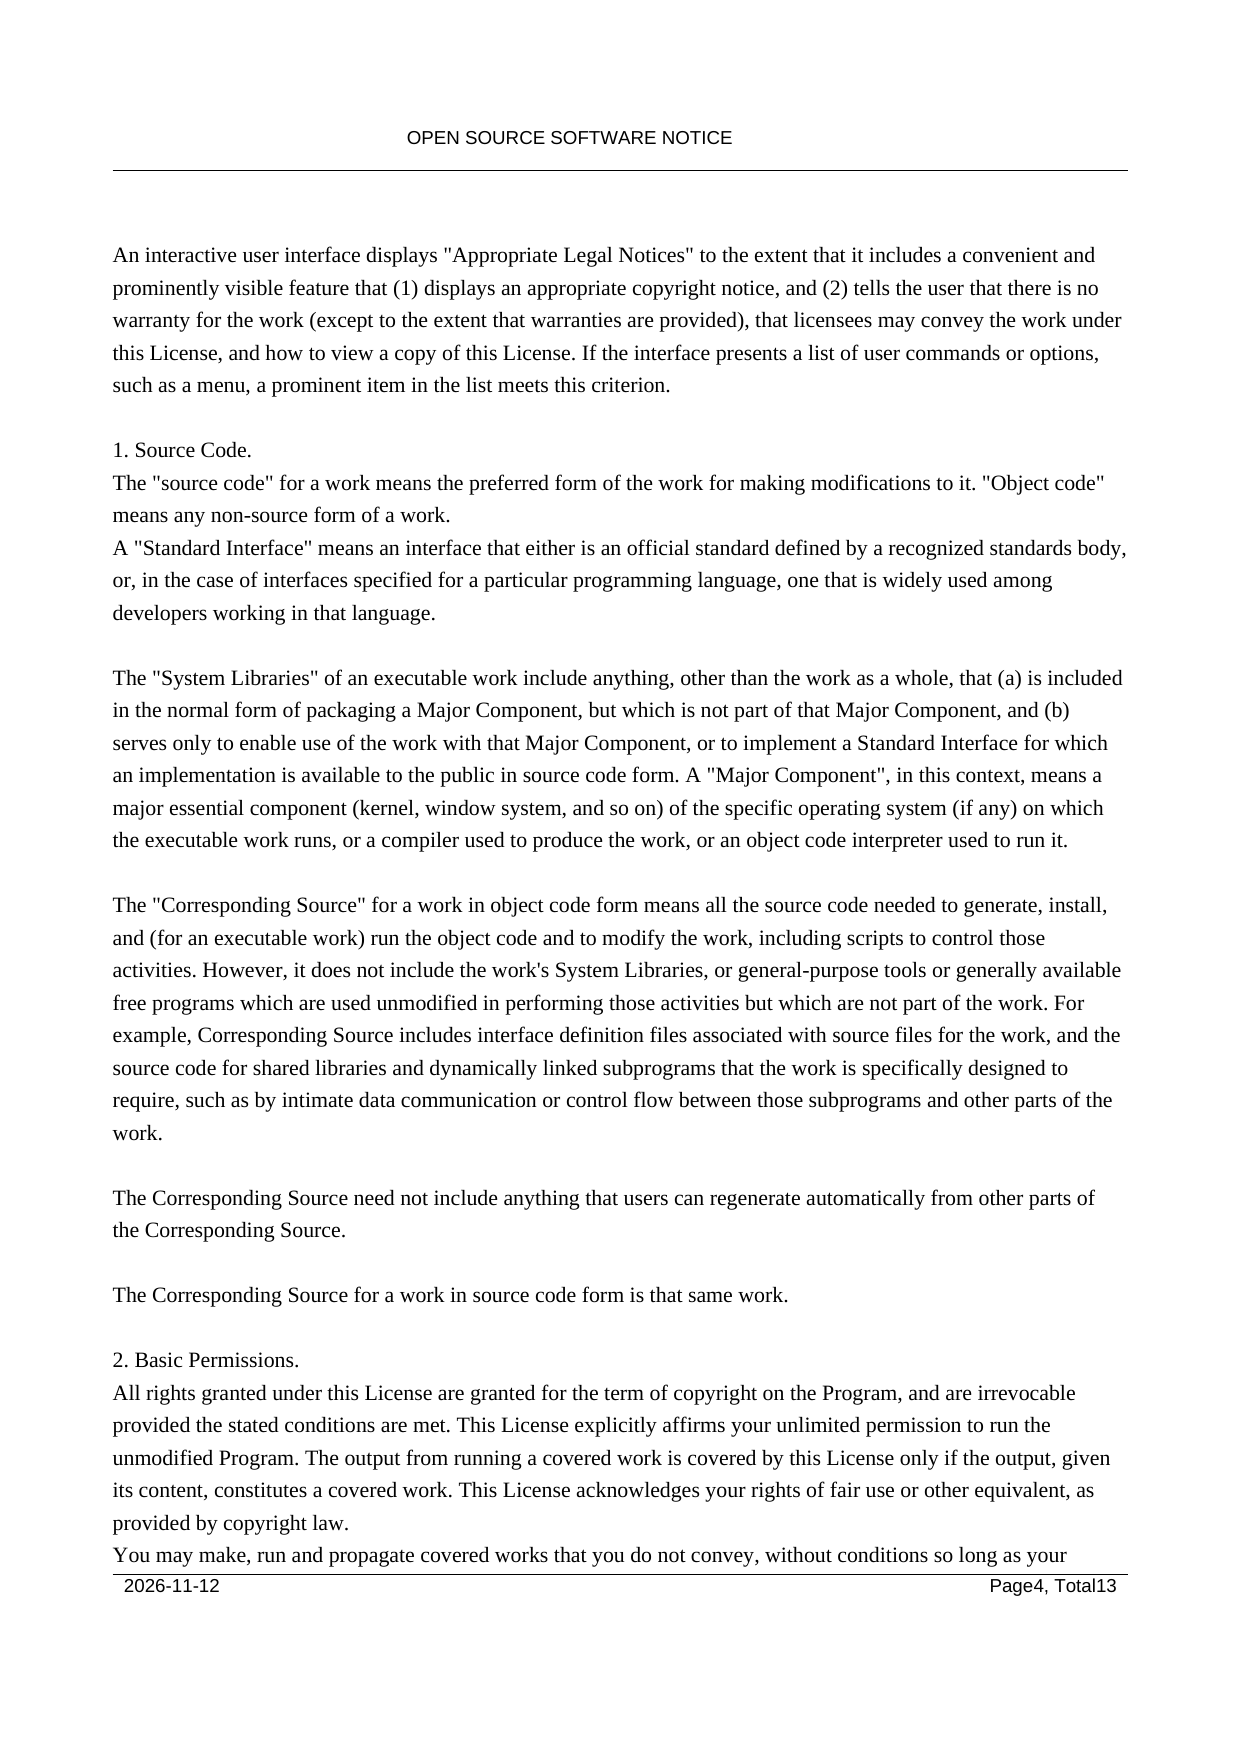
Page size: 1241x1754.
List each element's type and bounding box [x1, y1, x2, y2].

text [112, 206, 1128, 1571]
